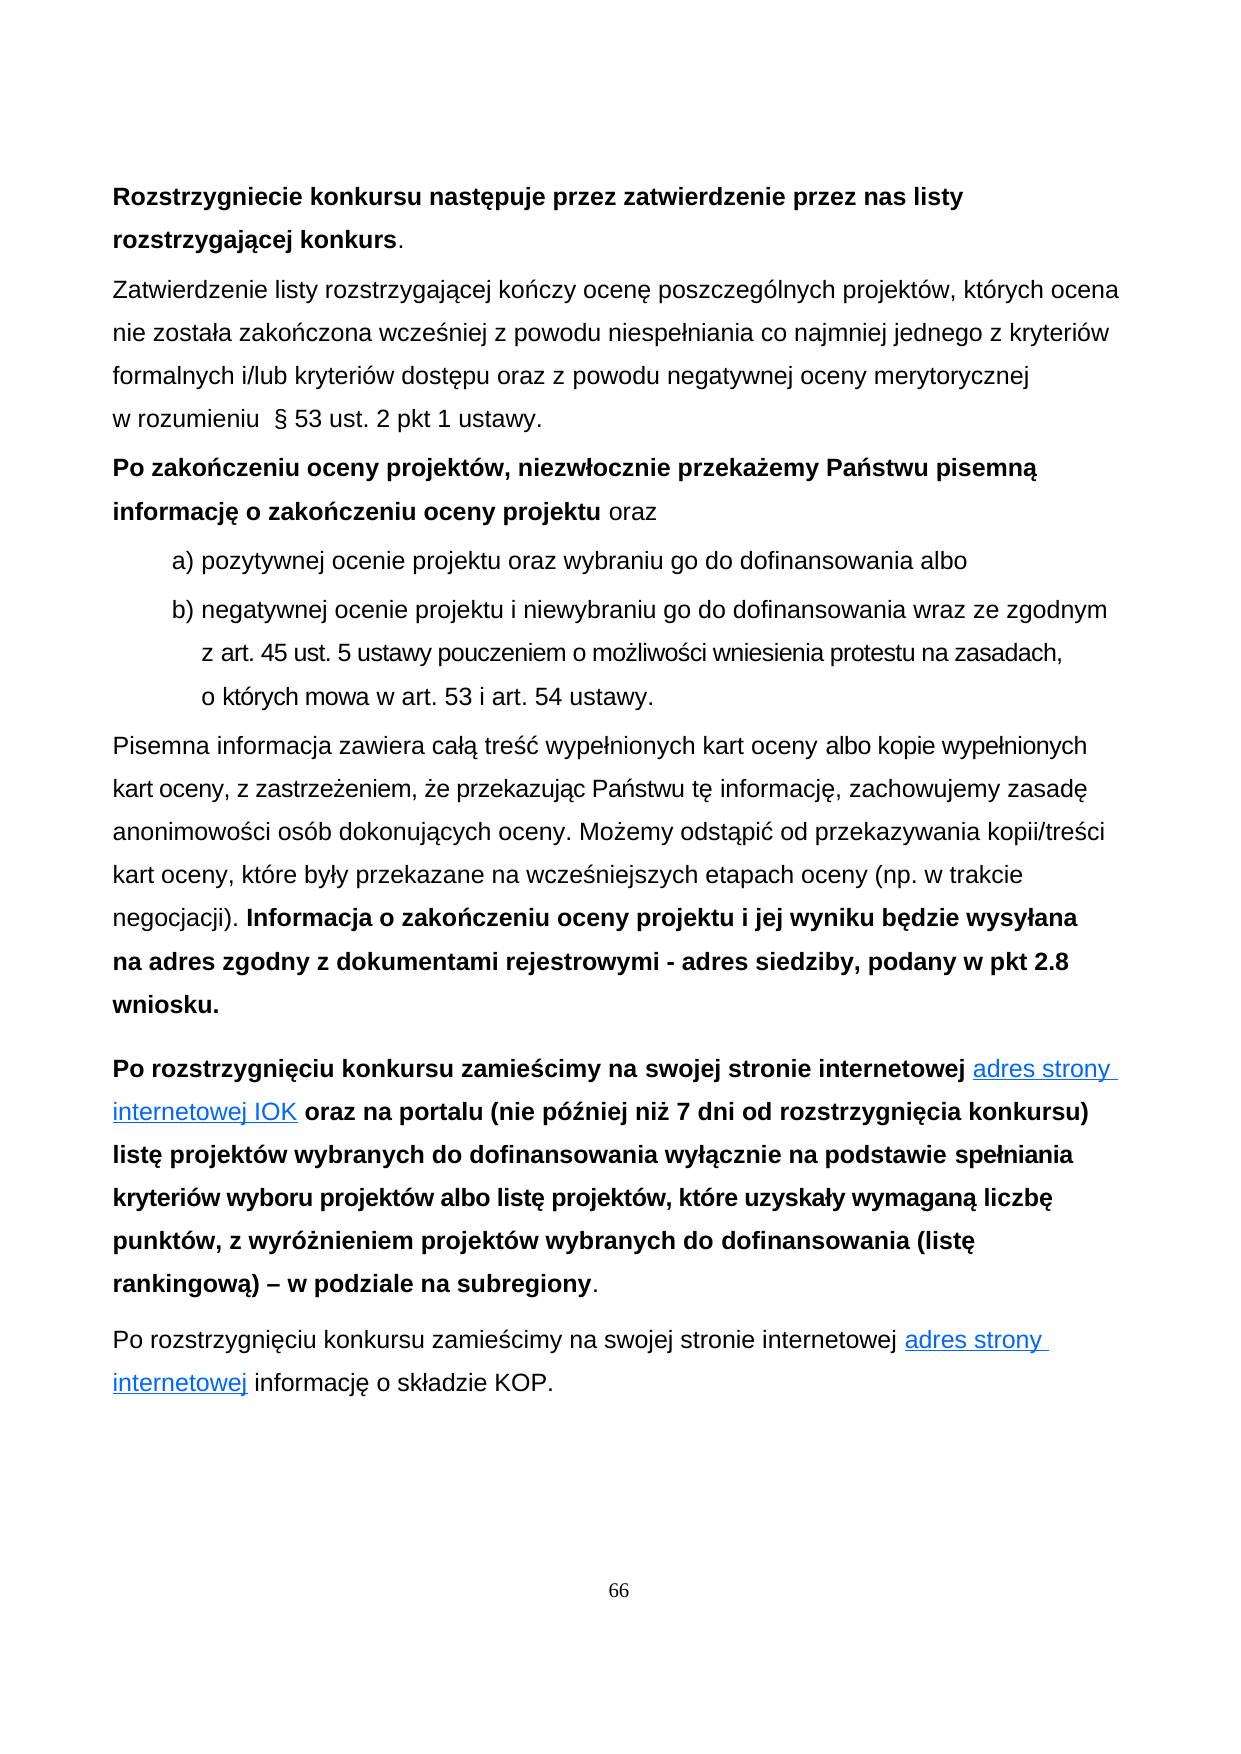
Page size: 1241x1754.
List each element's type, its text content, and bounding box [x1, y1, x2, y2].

text Po rozstrzygnięciu konkursu zamieścimy na swojej stronie internetowej adres strony internetowej informację o składzie KOP. [112, 1325, 1125, 1397]
list negatywnej ocenie projektu i niewybraniu go do dofinansowania wraz ze zgodnym z art. 45 ust. 5 ustawy pouczeniem o możliwości wniesienia protestu na zasadach, o których mowa w art. 53 i art. 54 ustawy. [172, 595, 1125, 710]
text Zatwierdzenie listy rozstrzygającej kończy ocenę poszczególnych projektów, których ocena nie została zakończona wcześniej z powodu niespełniania co najmniej jednego z kryteriów formalnych i/lub kryteriów dostępu oraz z powodu negatywnej oceny merytorycznej w rozumieniu § 53 ust. 2 pkt 1 ustawy. [112, 274, 1125, 433]
text Po zakończeniu oceny projektów, niezwłocznie przekażemy Państwu pisemną informację o zakończeniu oceny projektu oraz [112, 453, 1125, 525]
text Rozstrzygniecie konkursu następuje przez zatwierdzenie przez nas listy rozstrzygającej konkurs. [112, 182, 1125, 254]
text Po rozstrzygnięciu konkursu zamieścimy na swojej stronie internetowej adres strony internetowej IOK oraz na portalu (nie później niż 7 dni od rozstrzygnięcia konkursu) listę projektów wybranych do dofinansowania wyłącznie na podstawie spełniania kryteriów wyboru projektów albo listę projektów, które uzyskały wymaganą liczbę punktów, z wyróżnieniem projektów wybranych do dofinansowania (listę rankingową) – w podziale na subregiony. [112, 1053, 1125, 1298]
list pozytywnej ocenie projektu oraz wybraniu go do dofinansowania albo [172, 546, 1125, 574]
text Pisemna informacja zawiera całą treść wypełnionych kart oceny albo kopie wypełnionych kart oceny, z zastrzeżeniem, że przekazując Państwu tę informację, zachowujemy zasadę anonimowości osób dokonujących oceny. Możemy odstąpić od przekazywania kopii/treści kart oceny, które były przekazane na wcześniejszych etapach oceny (np. w trakcie negocjacji). Informacja o zakończeniu oceny projektu i jej wyniku będzie wysyłana na adres zgodny z dokumentami rejestrowymi - adres siedziby, podany w pkt 2.8 wniosku. [112, 731, 1125, 1018]
